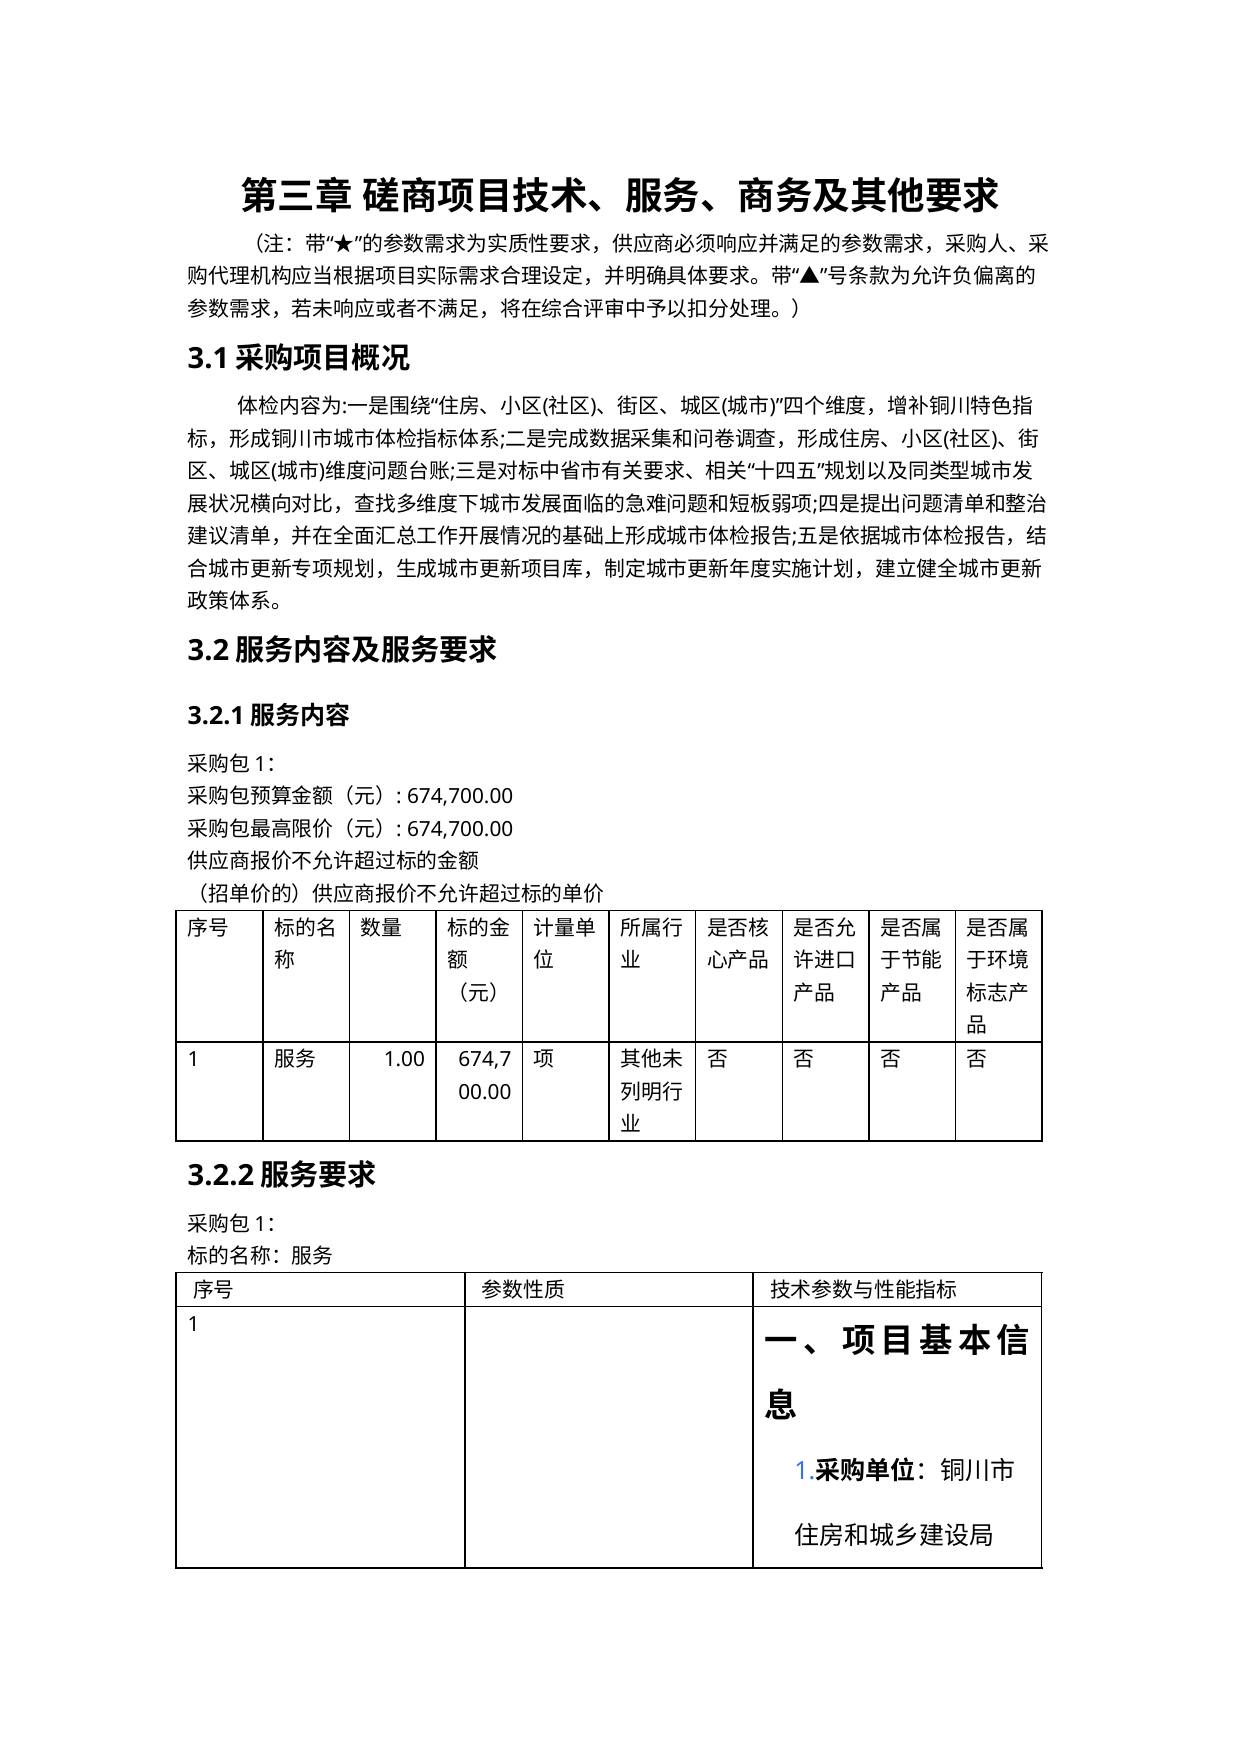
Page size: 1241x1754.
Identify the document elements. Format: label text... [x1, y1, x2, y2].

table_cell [754, 1307, 1041, 1567]
text （注：带“★”的参数需求为实质性要求，供应商必须响应并满足的参数需求，采购人、采购代理机构应当根据项目实际需求合理设定，并明确具体要求。带“▲”号条款为允许负偏离的参数需求，若未响应或者不满足，将在综合评审中予以扣分处理。） [187, 227, 1053, 324]
table_header 是否属于节能产品 [870, 911, 955, 1041]
text 采购包最高限价（元）: 674,700.00 [187, 812, 1053, 844]
table_cell [466, 1307, 752, 1567]
table_header 所属行业 [610, 911, 695, 1041]
text 采购包1： [187, 1207, 1053, 1239]
text 3.2.2服务要求 [187, 1142, 1053, 1207]
text 体检内容为:一是围绕“住房、小区(社区)、街区、城区(城市)”四个维度，增补铜川特色指标，形成铜川市城市体检指标体系;二是完成数据采集和问卷调查，形成住房、小区(社区)、街区、城区(城市)维度问题台账;三是对标中省市有关要求、相关“十四五”规划以及同类型城市发展状况横向对比，查找多维度下城市发展面临的急难问题和短板弱项;四是提出问题清单和整治建议清单，并在全面汇总工作开展情况的基础上形成城市体检报告;五是依据城市体检报告，结合城市更新专项规划，生成城市更新项目库，制定城市更新年度实施计划，建立健全城市更新政策体系。 [187, 389, 1053, 617]
text 3.2.1服务内容 [187, 682, 1053, 747]
table_cell 否 [870, 1043, 955, 1140]
text 第三章 磋商项目技术、服务、商务及其他要求 [187, 162, 1053, 227]
table_header 是否允许进口产品 [783, 911, 868, 1041]
table_cell 服务 [264, 1043, 349, 1140]
table_cell 其他未列明行业 [610, 1043, 695, 1140]
text 采购包1： [187, 747, 1053, 779]
table_header 技术参数与性能指标 [754, 1273, 1041, 1306]
table_cell 1.00 [350, 1043, 435, 1140]
table_cell 否 [956, 1043, 1041, 1140]
text 3.1采购项目概况 [187, 324, 1053, 389]
text （招单价的）供应商报价不允许超过标的单价 [187, 877, 1053, 909]
table_header 是否属于环境标志产品 [956, 911, 1041, 1041]
text 采购包预算金额（元）: 674,700.00 [187, 779, 1053, 812]
table_cell 否 [783, 1043, 868, 1140]
table_header 计量单位 [523, 911, 608, 1041]
table_header 标的金额 （元） [437, 911, 522, 1041]
table_header 参数性质 [466, 1273, 752, 1306]
table_cell 674,700.00 [437, 1043, 522, 1140]
table_header 序号 [177, 911, 262, 1041]
text 3.2服务内容及服务要求 [187, 617, 1053, 682]
table_cell 否 [696, 1043, 782, 1140]
table_header 序号 [177, 1273, 464, 1306]
text 供应商报价不允许超过标的金额 [187, 844, 1053, 877]
table_header 标的名称 [264, 911, 349, 1041]
table_header 是否核心产品 [696, 911, 782, 1041]
table_cell 1 [177, 1043, 262, 1140]
table_header 数量 [350, 911, 435, 1041]
table_cell 项 [523, 1043, 608, 1140]
table_cell 1 [177, 1307, 464, 1567]
text 标的名称：服务 [187, 1239, 1053, 1272]
